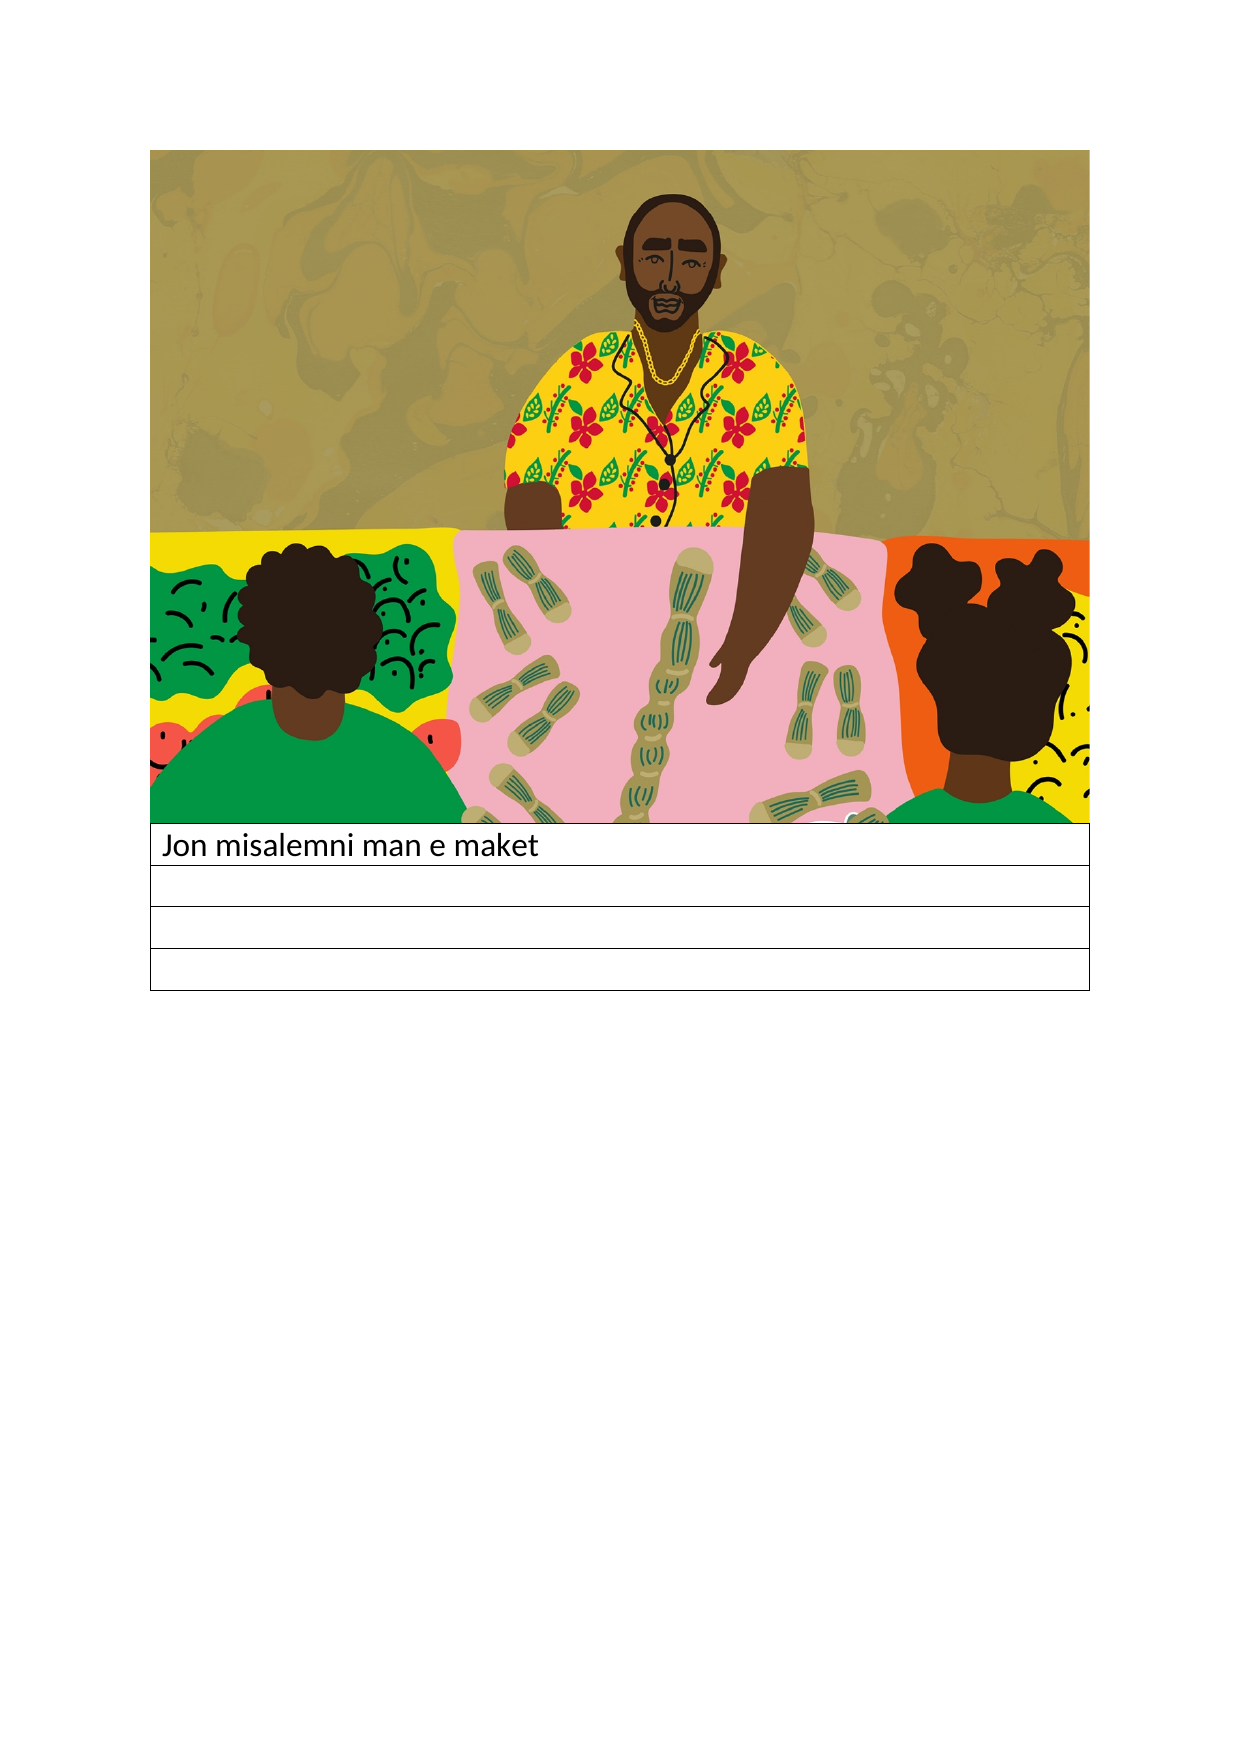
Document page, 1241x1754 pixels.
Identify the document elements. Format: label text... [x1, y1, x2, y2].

picture [150, 150, 1090, 823]
table_cell [151, 949, 1089, 990]
table_header Jon misalemni man e maket [151, 824, 1089, 864]
table_cell [151, 866, 1089, 906]
table_cell [151, 907, 1089, 948]
